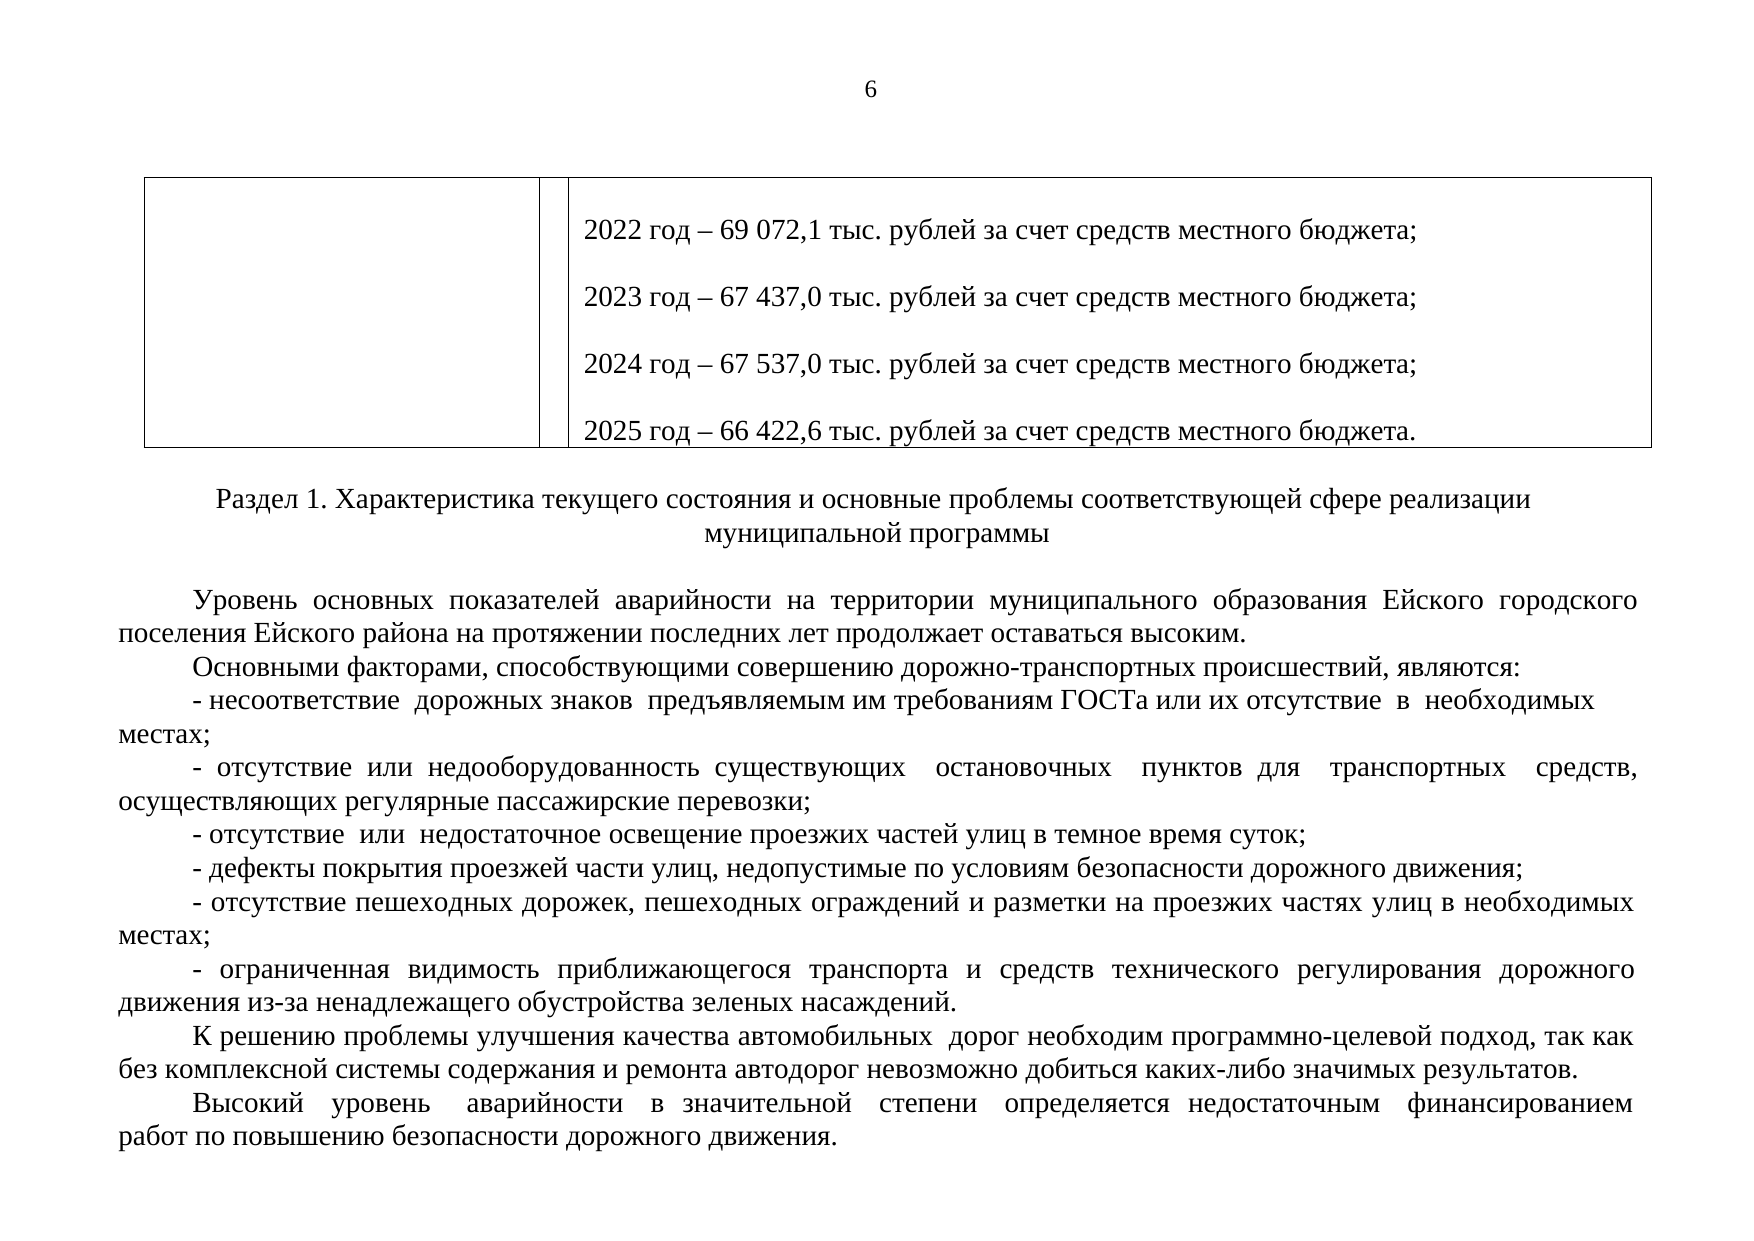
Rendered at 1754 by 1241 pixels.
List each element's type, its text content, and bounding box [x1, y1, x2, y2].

text местах; [118, 716, 1639, 749]
text К решению проблемы улучшения качества автомобильных дорог необходим программно-целевой подход, так как без комплексной системы содержания и ремонта автодорог невозможно добиться каких-либо значимых результатов. [118, 1018, 1636, 1085]
text - ограниченная видимость приближающегося транспорта и средств технического регулирования дорожного движения из-за ненадлежащего обустройства зеленых насаждений. [118, 951, 1636, 1018]
text - отсутствие или недооборудованность существующих остановочных пунктов для транспортных средств, осуществляющих регулярные пассажирские перевозки; [118, 749, 1639, 817]
text Уровень основных показателей аварийности на территории муниципального образования Ейского городского поселения Ейского района на протяжении последних лет продолжает оставаться высоким. [118, 582, 1639, 649]
table_cell [540, 178, 568, 447]
text - несоответствие дорожных знаков предъявляемым им требованиям ГОСТа или их отсутствие в необходимых [118, 682, 1639, 716]
text - дефекты покрытия проезжей части улиц, недопустимые по условиям безопасности дорожного движения; [118, 850, 1636, 884]
text Высокий уровень аварийности в значительной степени определяется недостаточным финансированием работ по повышению безопасности дорожного движения. [118, 1085, 1636, 1152]
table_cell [145, 178, 539, 447]
text - отсутствие пешеходных дорожек, пешеходных ограждений и разметки на проезжих частях улиц в необходимых местах; [118, 884, 1636, 951]
text Основными факторами, способствующими совершению дорожно-транспортных происшествий, являются: [118, 649, 1639, 682]
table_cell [569, 178, 1651, 447]
text Раздел 1. Характеристика текущего состояния и основные проблемы соответствующей сфере реализации муниципальной программы [118, 481, 1636, 548]
text - отсутствие или недостаточное освещение проезжих частей улиц в темное время суток; [118, 817, 1639, 850]
